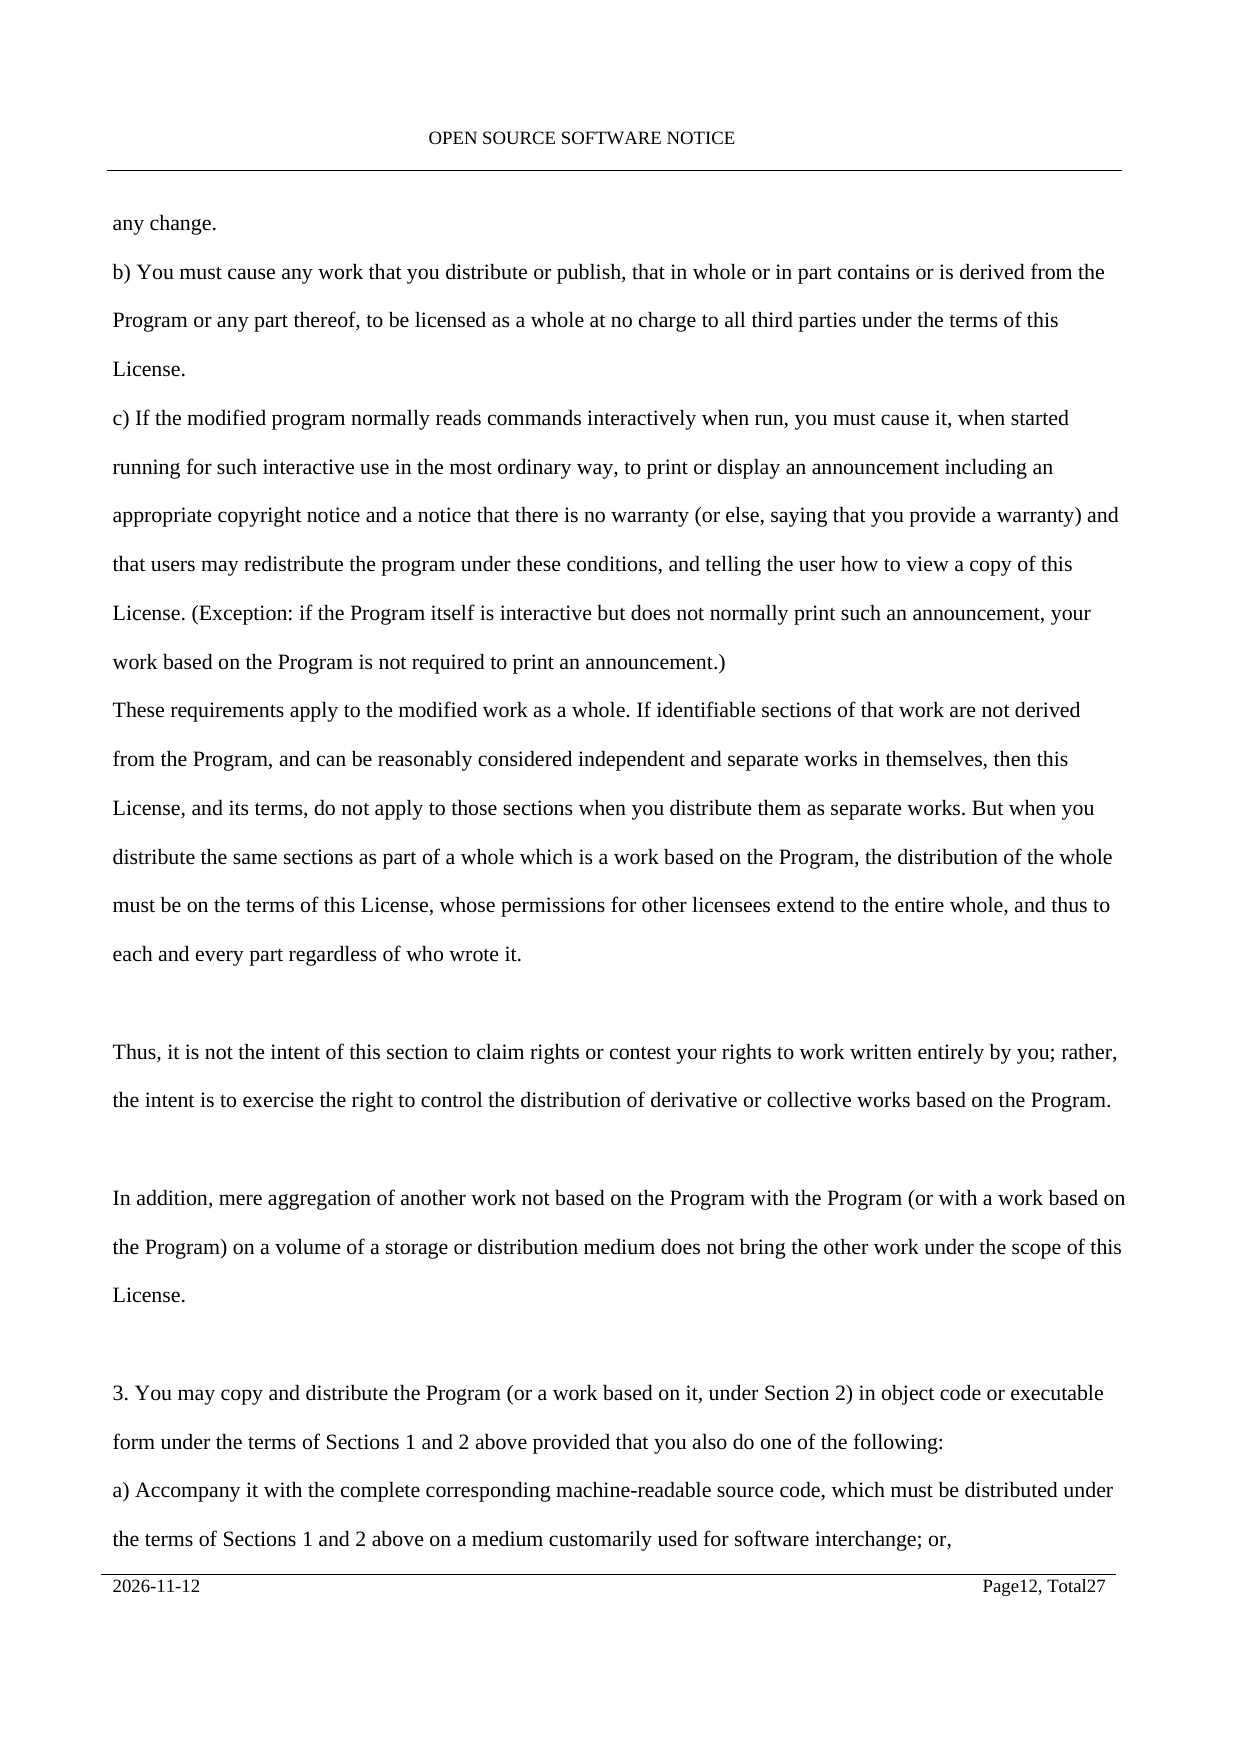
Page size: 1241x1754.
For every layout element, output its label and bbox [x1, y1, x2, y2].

text [112, 206, 1128, 1555]
